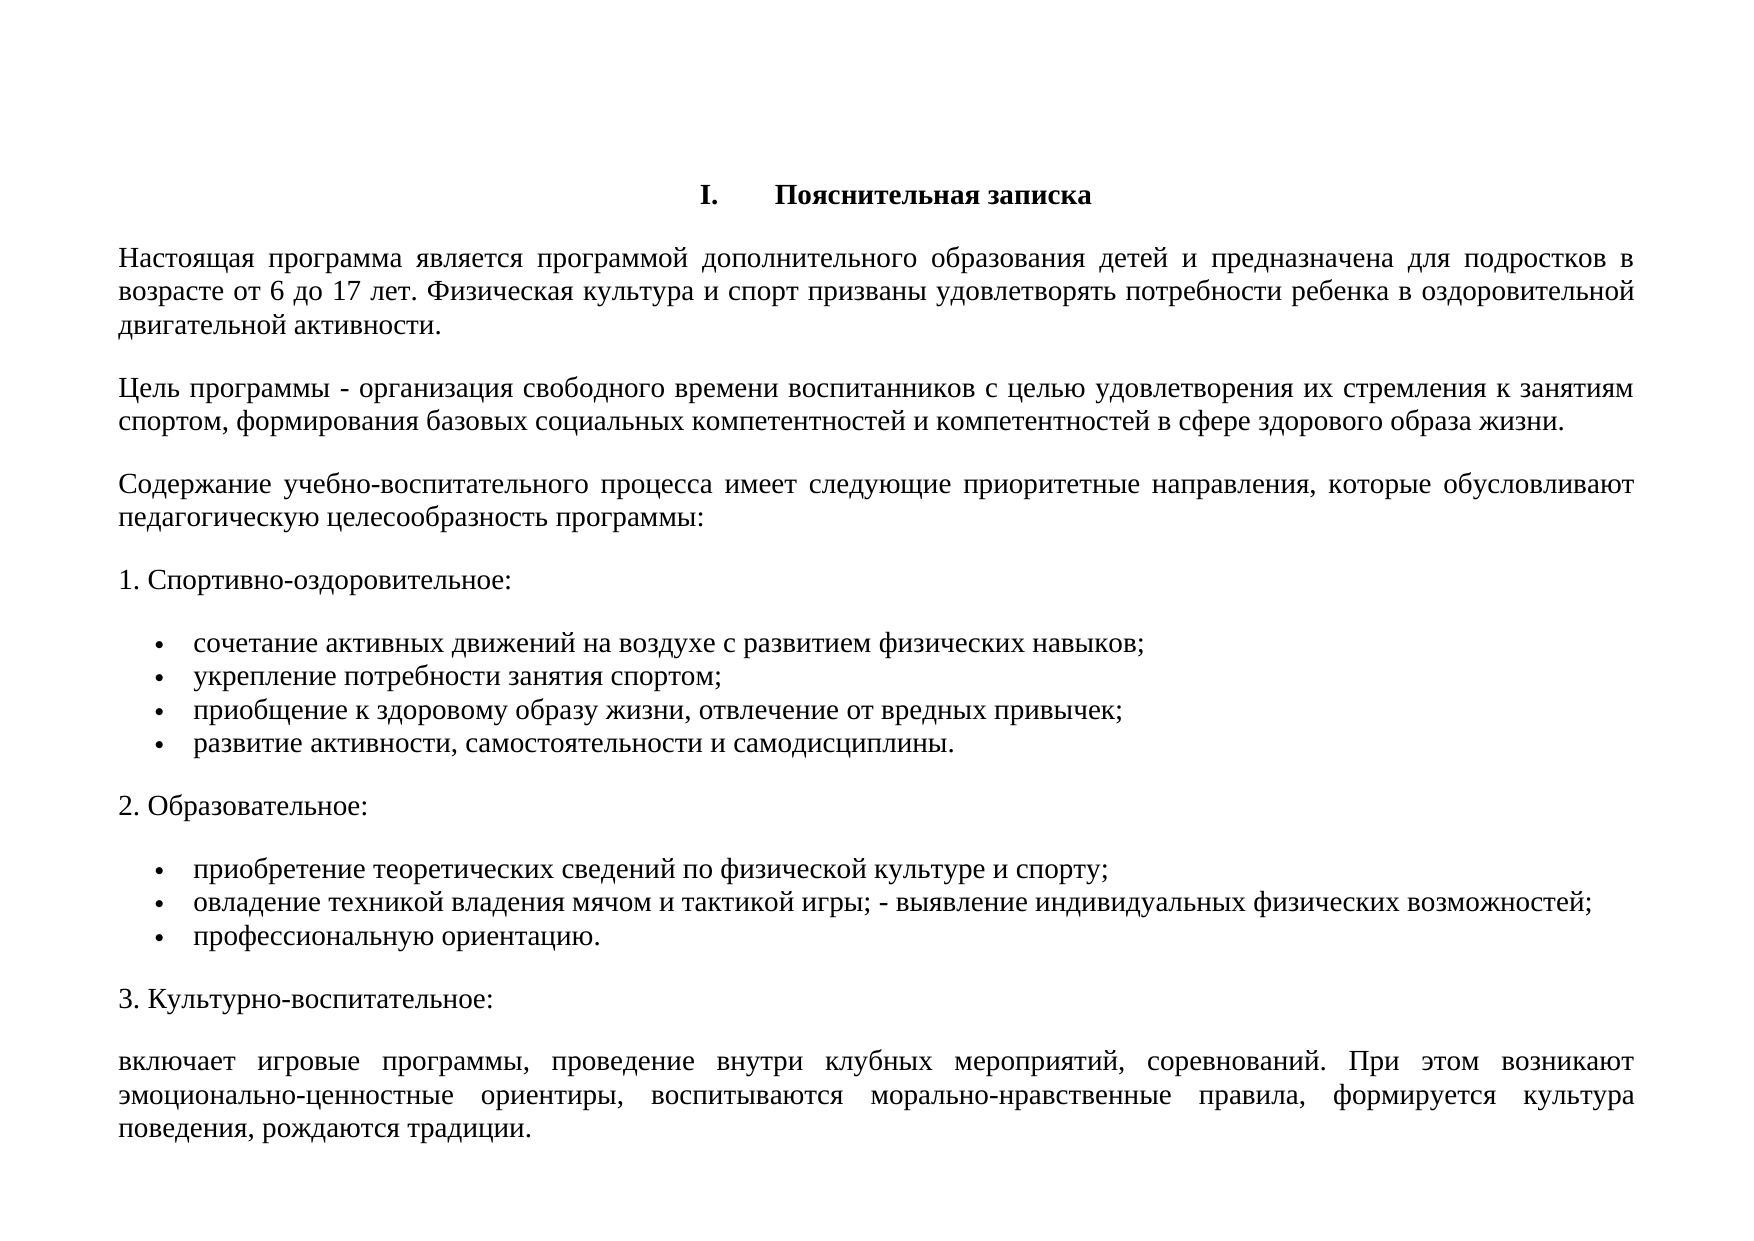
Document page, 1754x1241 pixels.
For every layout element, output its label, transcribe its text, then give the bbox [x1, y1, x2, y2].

text 3. Культурно-воспитательное: [118, 981, 1636, 1014]
list укрепление потребности занятия спортом; [156, 658, 1636, 692]
list овладение техникой владения мячом и тактикой игры; - выявление индивидуальных физических возможностей; [156, 884, 1636, 918]
text Настоящая программа является программой дополнительного образования детей и предназначена для подростков в возрасте от 6 до 17 лет. Физическая культура и спорт призваны удовлетворять потребности ребенка в оздоровительной двигательной активности. [118, 240, 1636, 341]
list сочетание активных движений на воздухе с развитием физических навыков; [156, 625, 1636, 658]
text Цель программы - организация свободного времени воспитанников с целью удовлетворения их стремления к занятиям спортом, формирования базовых социальных компетентностей и компетентностей в сфере здорового образа жизни. [118, 370, 1636, 437]
list профессиональную ориентацию. [156, 918, 1636, 952]
list развитие активности, самостоятельности и самодисциплины. [156, 726, 1636, 759]
text Содержание учебно-воспитательного процесса имеет следующие приоритетные направления, которые обусловливают педагогическую целесообразность программы: [118, 466, 1636, 533]
list приобщение к здоровому образу жизни, отвлечение от вредных привычек; [156, 692, 1636, 726]
text 2. Образовательное: [118, 788, 1636, 822]
list Пояснительная записка [156, 177, 1636, 211]
list приобретение теоретических сведений по физической культуре и спорту; [156, 851, 1636, 884]
text включает игровые программы, проведение внутри клубных мероприятий, соревнований. При этом возникают эмоционально-ценностные ориентиры, воспитываются морально-нравственные правила, формируется культура поведения, рождаются традиции. [118, 1043, 1636, 1144]
text 1. Спортивно-оздоровительное: [118, 562, 1636, 596]
